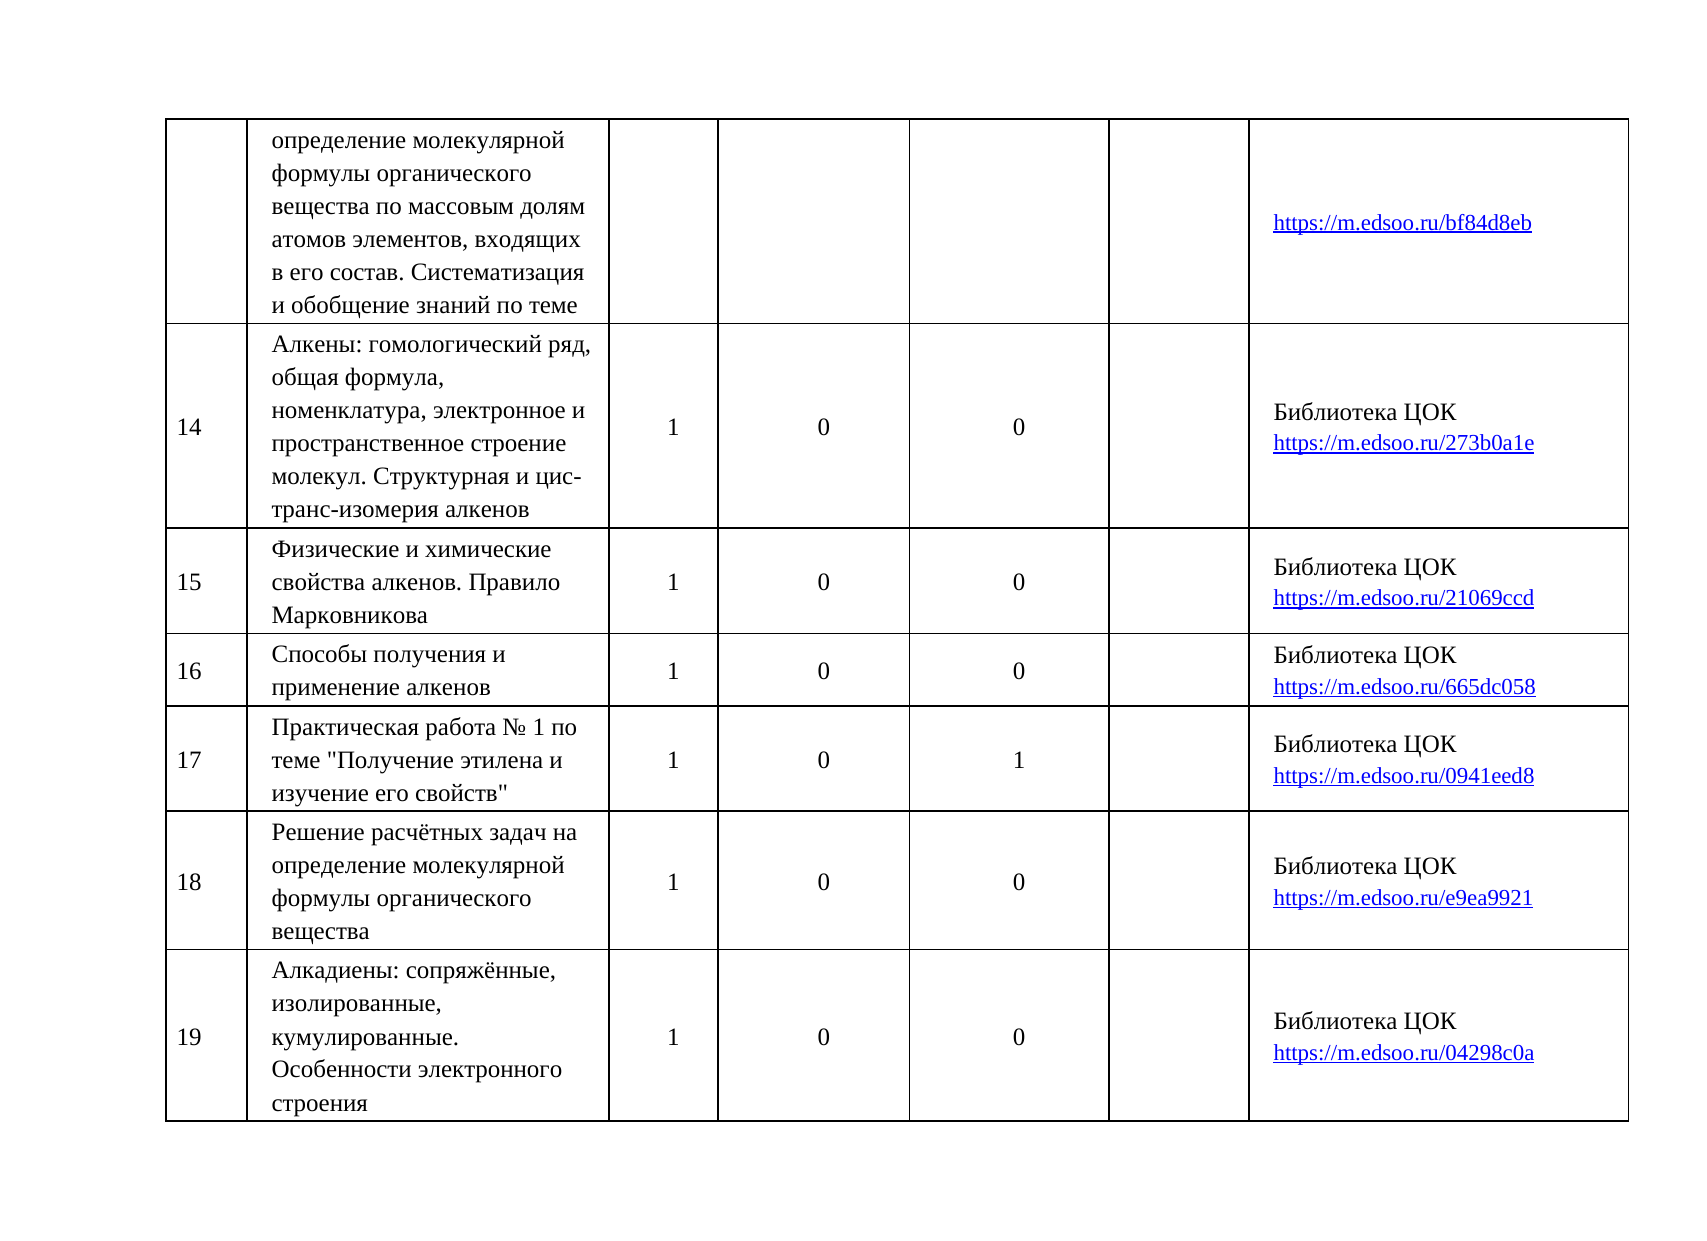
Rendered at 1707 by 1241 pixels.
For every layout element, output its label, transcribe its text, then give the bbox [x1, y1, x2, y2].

table_cell 0 [910, 529, 1108, 632]
table_cell Библиотека ЦОК https://m.edsoo.ru/273b0a1e [1250, 324, 1628, 527]
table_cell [248, 120, 608, 323]
table_cell [1110, 529, 1248, 632]
table_cell 0 [719, 707, 909, 810]
table_cell Решение расчётных задач на определение молекулярной формулы органического вещества [248, 812, 608, 949]
table_cell 1 [610, 812, 717, 949]
table_cell 19 [167, 950, 246, 1120]
table_cell 0 [719, 812, 909, 949]
table_cell 0 [719, 324, 909, 527]
table_cell 1 [610, 324, 717, 527]
table_cell [1110, 707, 1248, 810]
table_cell [1110, 324, 1248, 527]
table_cell 0 [910, 120, 1108, 323]
table_cell 0 [910, 634, 1108, 705]
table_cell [1250, 120, 1628, 323]
table_cell Физические и химические свойства алкенов. Правило Марковникова [248, 529, 608, 632]
table_cell Алкадиены: сопряжённые, изолированные, кумулированные. Особенности электронного строения [248, 950, 608, 1120]
table_cell 0 [719, 120, 909, 323]
table_cell Библиотека ЦОК https://m.edsoo.ru/04298c0a [1250, 950, 1628, 1120]
table_cell 0 [910, 812, 1108, 949]
table_cell [1110, 950, 1248, 1120]
table_cell [1110, 120, 1248, 323]
table_cell [1110, 634, 1248, 705]
table_cell 1 [610, 707, 717, 810]
table_cell 16 [167, 634, 246, 705]
table_cell 1 [910, 707, 1108, 810]
table_cell 1 [610, 529, 717, 632]
table_cell 14 [167, 324, 246, 527]
table_cell 18 [167, 812, 246, 949]
table_cell 0 [910, 324, 1108, 527]
table_cell Библиотека ЦОК https://m.edsoo.ru/e9ea9921 [1250, 812, 1628, 949]
table_cell [1110, 812, 1248, 949]
table_cell 17 [167, 707, 246, 810]
table_cell 0 [910, 950, 1108, 1120]
table_cell 0 [719, 529, 909, 632]
table_cell Библиотека ЦОК https://m.edsoo.ru/0941eed8 [1250, 707, 1628, 810]
table_cell Способы получения и применение алкенов [248, 634, 608, 705]
table_cell Библиотека ЦОК https://m.edsoo.ru/665dc058 [1250, 634, 1628, 705]
table_cell 15 [167, 529, 246, 632]
table_cell Алкены: гомологический ряд, общая формула, номенклатура, электронное и пространственное строение молекул. Структурная и цис-транс-изомерия алкенов [248, 324, 608, 527]
table_cell 13 [167, 120, 246, 323]
table_cell Библиотека ЦОК https://m.edsoo.ru/21069ccd [1250, 529, 1628, 632]
table_cell 1 [610, 634, 717, 705]
table_cell 1 [610, 120, 717, 323]
table_cell 1 [610, 950, 717, 1120]
table_cell 0 [719, 634, 909, 705]
table_cell 0 [719, 950, 909, 1120]
table_cell Практическая работа № 1 по теме "Получение этилена и изучение его свойств" [248, 707, 608, 810]
